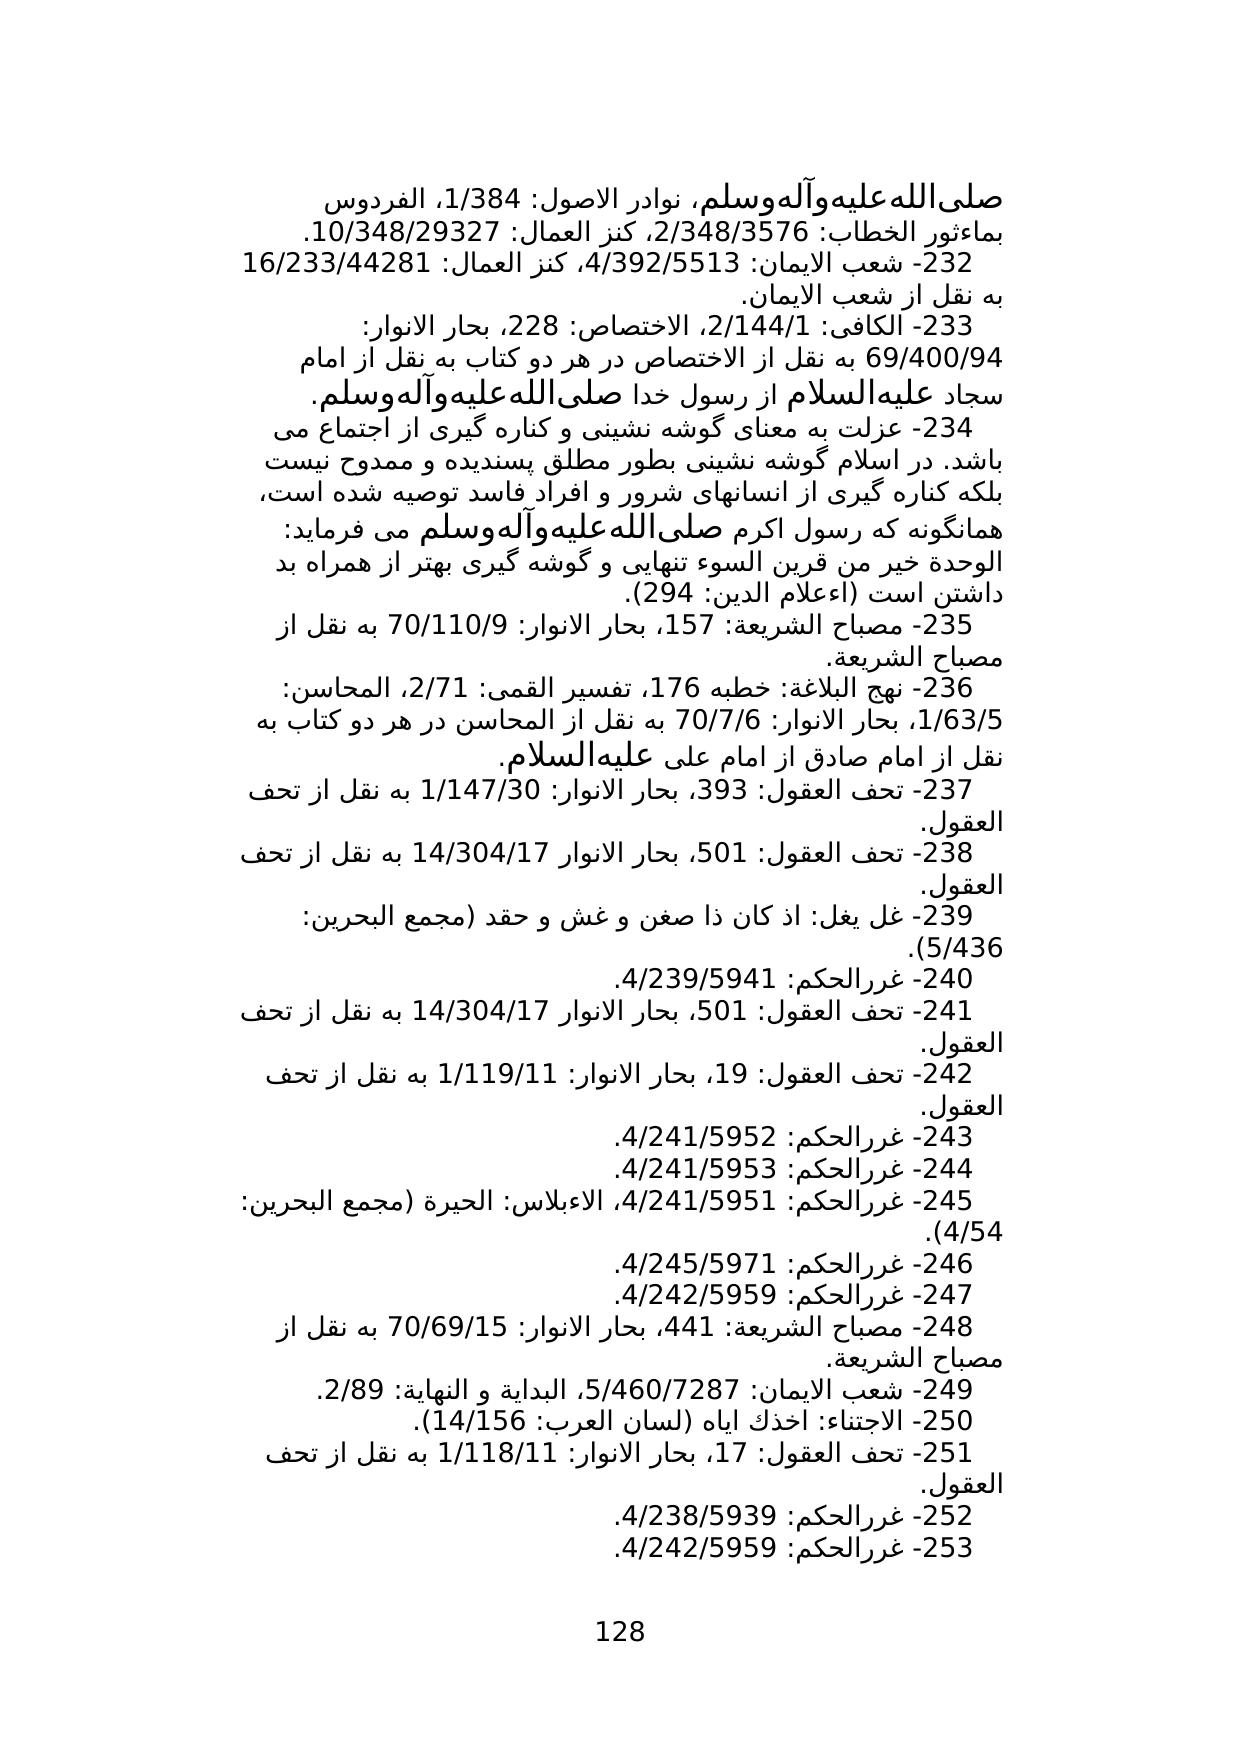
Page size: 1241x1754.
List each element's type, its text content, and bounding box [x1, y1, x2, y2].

text 253- غررالحكم: 4/242/5959. [236, 1532, 1004, 1563]
text 232- شعب الایمان: 4/392/5513، كنز العمال: 16/233/44281 به نقل از شعب الایمان. [236, 248, 1004, 311]
text 240- غررالحكم: 4/239/5941. [236, 964, 1004, 995]
text 235- مصباح الشریعة: 157، بحار الانوار: 70/110/9 به نقل از مصباح الشریعة. [236, 609, 1004, 672]
text 239- غل یغل: اذ كان ذا صغن و غش و حقد (مجمع البحرین: 5/436). [236, 901, 1004, 964]
text 242- تحف العقول: 19، بحار الانوار: 1/119/11 به نقل از تحف العقول. [236, 1058, 1004, 1122]
text 245- غررالحكم: 4/241/5951، الاءبلاس: الحیرة (مجمع البحرین: 4/54). [236, 1185, 1004, 1248]
text 233- الكافى: 2/144/1، الاختصاص: 228، بحار الانوار: 69/400/94 به نقل از الاختصاص در هر دو كتاب به نقل از امام سجاد عليه‌السلام از رسول خدا صلى‌الله‌عليه‌وآله‌وسلم. [236, 311, 1004, 413]
text 238- تحف العقول: 501، بحار الانوار 14/304/17 به نقل از تحف العقول. [236, 838, 1004, 901]
text 251- تحف العقول: 17، بحار الانوار: 1/118/11 به نقل از تحف العقول. [236, 1437, 1004, 1500]
text 252- غررالحكم: 4/238/5939. [236, 1500, 1004, 1532]
text 246- غررالحكم: 4/245/5971. [236, 1248, 1004, 1279]
text 250- الاجتناء: اخذك ایاه (لسان العرب: 14/156). [236, 1406, 1004, 1437]
text 249- شعب الایمان: 5/460/7287، البدایة و النهایة: 2/89. [236, 1374, 1004, 1406]
text 243- غررالحكم: 4/241/5952. [236, 1122, 1004, 1153]
text 244- غررالحكم: 4/241/5953. [236, 1153, 1004, 1185]
text 247- غررالحكم: 4/242/5959. [236, 1279, 1004, 1311]
text 241- تحف العقول: 501، بحار الانوار 14/304/17 به نقل از تحف العقول. [236, 995, 1004, 1058]
text 248- مصباح الشریعة: 441، بحار الانوار: 70/69/15 به نقل از مصباح الشریعة. [236, 1311, 1004, 1374]
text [236, 177, 1004, 248]
text 234- عزلت به معناى گوشه نشینى و كناره گیرى از اجتماع مى باشد. در اسلام گوشه نشینى بطور مطلق پسندیده و ممدوح نیست بلكه كناره گیرى از انسانهاى شرور و افراد فاسد توصیه شده است، همانگونه كه رسول اكرم صلى‌الله‌عليه‌وآله‌وسلم مى فرماید: الوحدة خیر من قرین السوء تنهایى و گوشه گیرى بهتر از همراه بد داشتن است (اءعلام الدین: 294). [236, 413, 1004, 609]
text 236- نهج البلاغة: خطبه 176، تفسیر القمى: 2/71، المحاسن: 1/63/5، بحار الانوار: 70/7/6 به نقل از المحاسن در هر دو كتاب به نقل از امام صادق از امام على عليه‌السلام. [236, 672, 1004, 774]
text 237- تحف العقول: 393، بحار الانوار: 1/147/30 به نقل از تحف العقول. [236, 774, 1004, 838]
